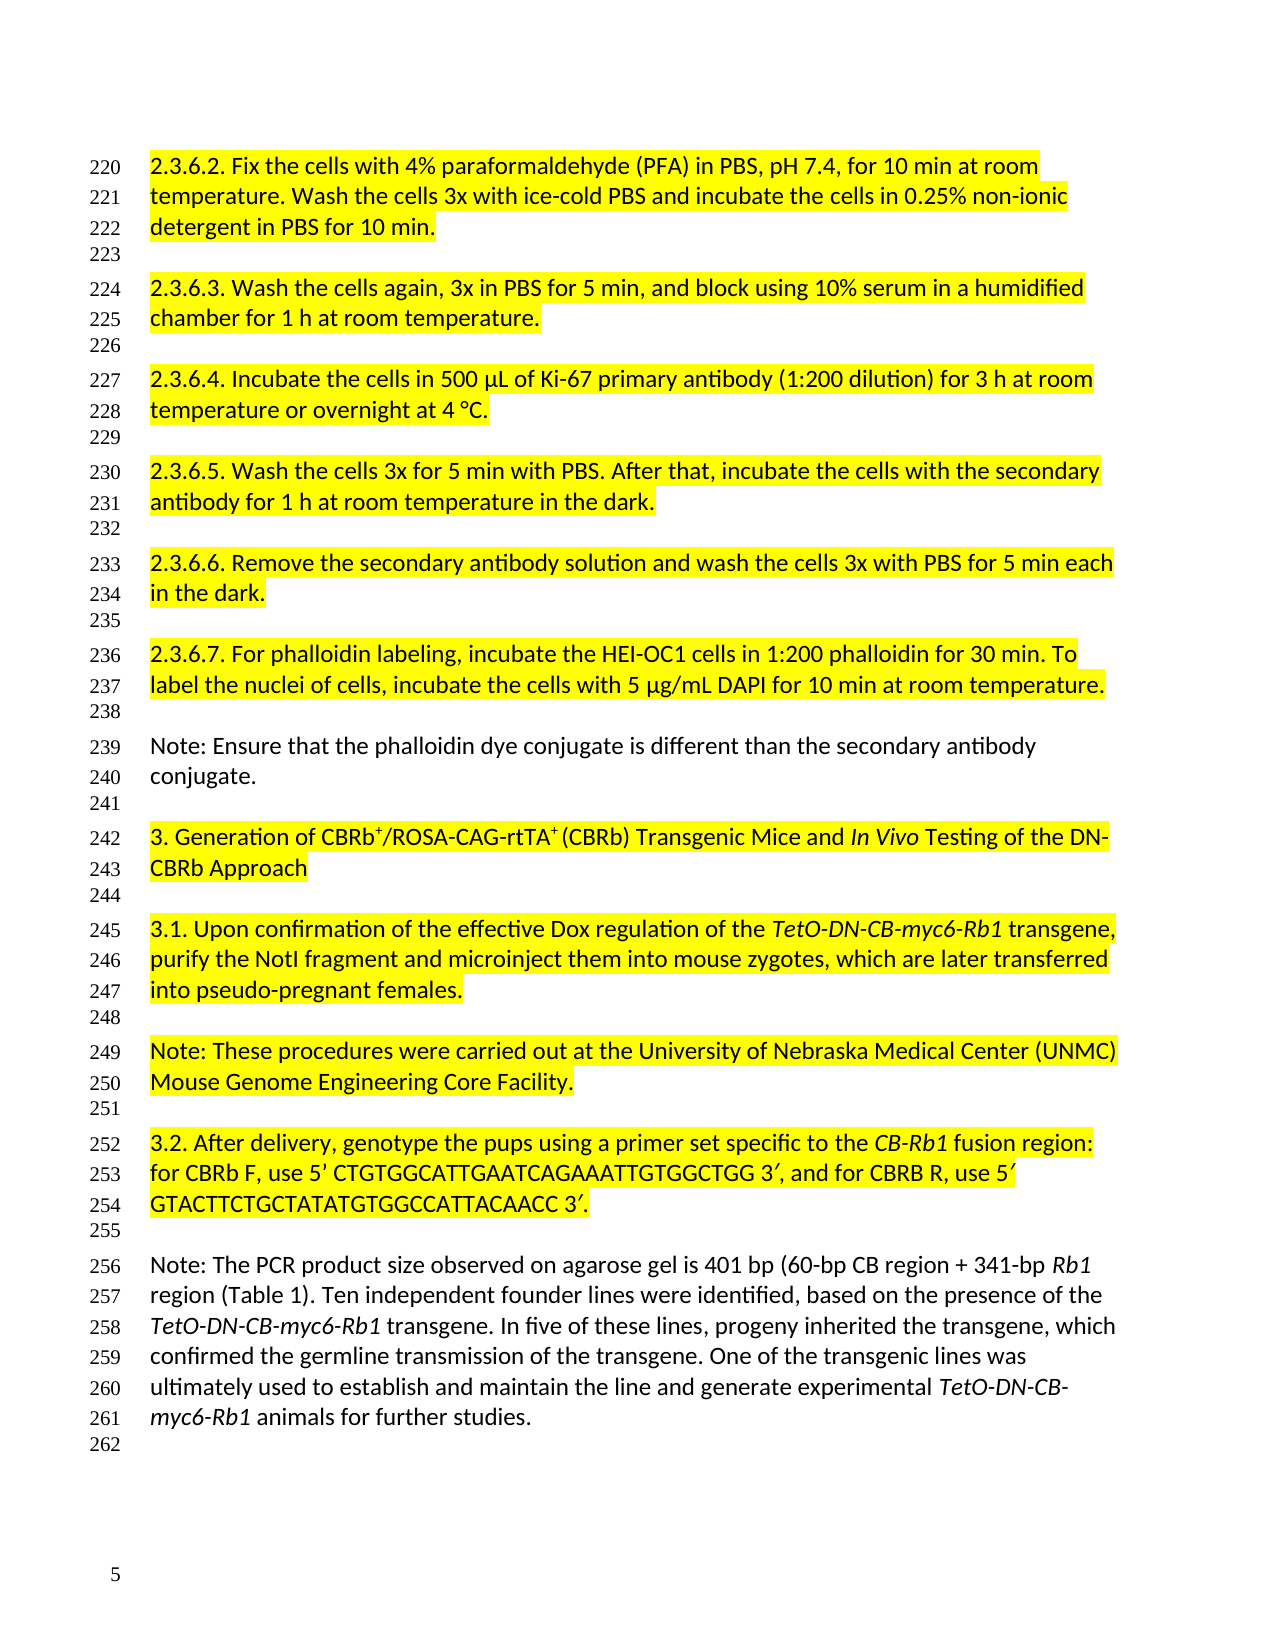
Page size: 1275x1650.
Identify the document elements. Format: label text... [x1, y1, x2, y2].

text 3.2. After delivery, genotype the pups using a primer set specific to the CB-Rb1 fusion region: for CBRb F, use 5’ CTGTGGCATTGAATCAGAAATTGTGGCTGG 3′, and for CBRB R, use 5′ GTACTTCTGCTATATGTGGCCATTACAACC 3′. [589, 1127, 1125, 1218]
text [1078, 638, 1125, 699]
text 2.3.6.6. Remove the secondary antibody solution and wash the cells 3x with PBS for 5 min each in the dark. [266, 547, 1125, 608]
text Note: These procedures were carried out at the University of Nebraska Medical Center (UNMC) Mouse Genome Engineering Core Facility. [574, 1035, 1125, 1096]
text 2.3.6.4. Incubate the cells in 500 µL of Ki-67 primary antibody (1:200 dilution) for 3 h at room temperature or overnight at 4 °C. [489, 364, 1125, 425]
text 3.1. Upon confirmation of the effective Dox regulation of the TetO-DN-CB-myc6-Rb1 transgene, purify the NotI fragment and microinject them into mouse zygotes, which are later transferred into pseudo-pregnant females. [150, 913, 1125, 1004]
text Note: Ensure that the phalloidin dye conjugate is different than the secondary antibody conjugate. [150, 730, 1125, 791]
text 2.3.6.2. Fix the cells with 4% paraformaldehyde (PFA) in PBS, pH 7.4, for 10 min at room temperature. Wash the cells 3x with ice-cold PBS and incubate the cells in 0.25% non-ionic detergent in PBS for 10 min. [436, 150, 1125, 242]
text 3. Generation of CBRb+/ROSA-CAG-rtTA+ (CBRb) Transgenic Mice and In Vivo Testing of the DN-CBRb Approach [308, 821, 1125, 882]
text 2.3.6.3. Wash the cells again, 3x in PBS for 5 min, and block using 10% serum in a humidified chamber for 1 h at room temperature. [541, 272, 1125, 333]
text Note: The PCR product size observed on agarose gel is 401 bp (60-bp CB region + 341-bp Rb1 region (Table 1). Ten independent founder lines were identified, based on the presence of the TetO-DN-CB-myc6-Rb1 transgene. In five of these lines, progeny inherited the transgene, which confirmed the germline transmission of the transgene. One of the transgenic lines was ultimately used to establish and maintain the line and generate experimental TetO-DN-CB-myc6-Rb1 animals for further studies. [150, 1249, 1125, 1432]
text 2.3.6.5. Wash the cells 3x for 5 min with PBS. After that, incubate the cells with the secondary antibody for 1 h at room temperature in the dark. [656, 455, 1125, 516]
